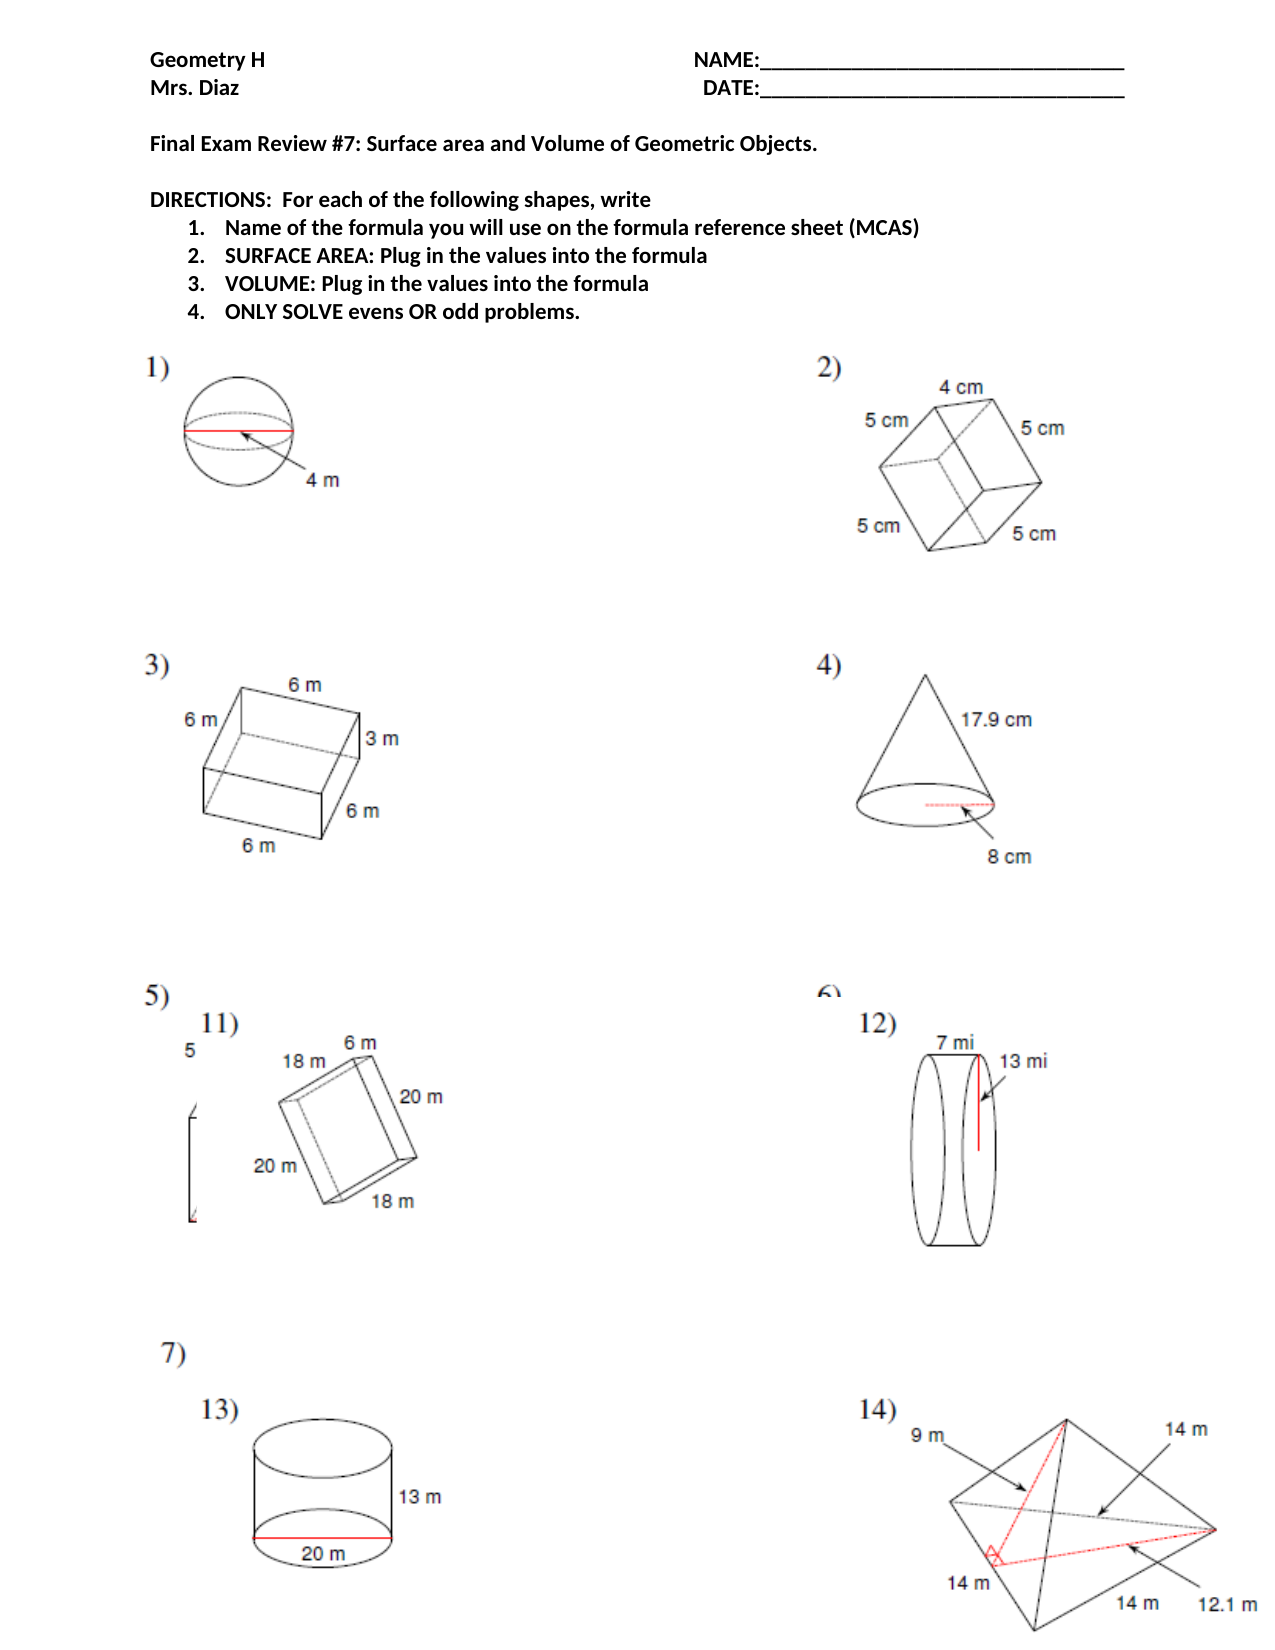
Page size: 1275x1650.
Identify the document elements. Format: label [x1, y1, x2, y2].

picture [134, 341, 1275, 1650]
